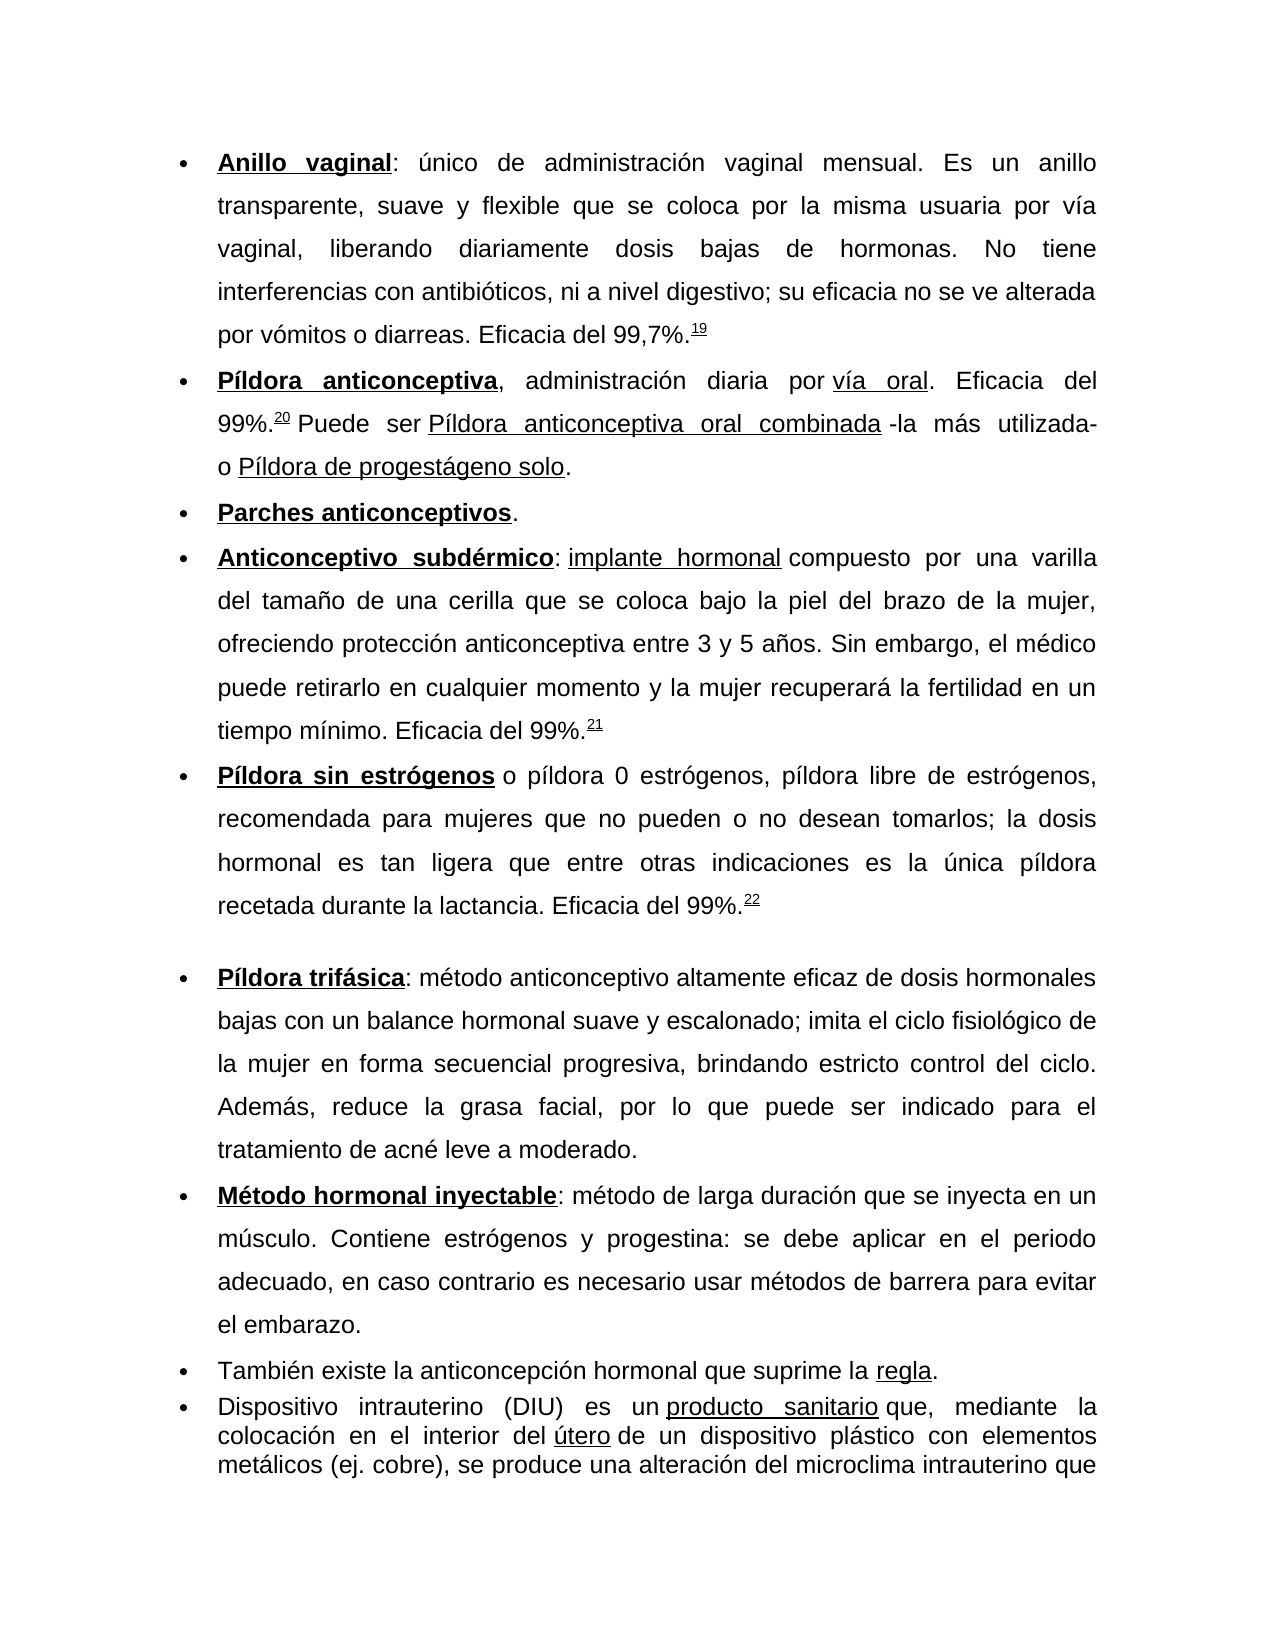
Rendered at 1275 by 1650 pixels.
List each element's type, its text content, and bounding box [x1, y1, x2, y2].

list También existe la anticoncepción hormonal que suprime la regla. [180, 1356, 1098, 1385]
list Anticonceptivo subdérmico: implante hormonal compuesto por una varilla del tamaño de una cerilla que se coloca bajo la piel del brazo de la mujer, ofreciendo protección anticonceptiva entre 3 y 5 años. Sin embargo, el médico puede retirarlo en cualquier momento y la mujer recuperará la fertilidad en un tiempo mínimo. Eficacia del 99%.21 [180, 543, 1098, 744]
list Anillo vaginal: único de administración vaginal mensual. Es un anillo transparente, suave y flexible que se coloca por la misma usuaria por vía vaginal, liberando diariamente dosis bajas de hormonas. No tiene interferencias con antibióticos, ni a nivel digestivo; su eficacia no se ve alterada por vómitos o diarreas. Eficacia del 99,7%.19 [180, 148, 1098, 349]
list Píldora anticonceptiva, administración diaria por vía oral. Eficacia del 99%.20 Puede ser Píldora anticonceptiva oral combinada -la más utilizada- o Píldora de progestágeno solo. [180, 366, 1098, 481]
list Parches anticonceptivos. [180, 498, 1098, 526]
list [180, 1392, 1098, 1479]
list Píldora sin estrógenos o píldora 0 estrógenos, píldora libre de estrógenos, recomendada para mujeres que no pueden o no desean tomarlos; la dosis hormonal es tan ligera que entre otras indicaciones es la única píldora recetada durante la lactancia. Eficacia del 99%.22 [180, 761, 1098, 919]
list Método hormonal inyectable: método de larga duración que se inyecta en un músculo. Contiene estrógenos y progestina: se debe aplicar en el periodo adecuado, en caso contrario es necesario usar métodos de barrera para evitar el embarazo. [180, 1181, 1098, 1339]
list Píldora trifásica: método anticonceptivo altamente eficaz de dosis hormonales bajas con un balance hormonal suave y escalonado; imita el ciclo fisiológico de la mujer en forma secuencial progresiva, brindando estricto control del ciclo. Además, reduce la grasa facial, por lo que puede ser indicado para el tratamiento de acné leve a moderado. [180, 963, 1098, 1164]
